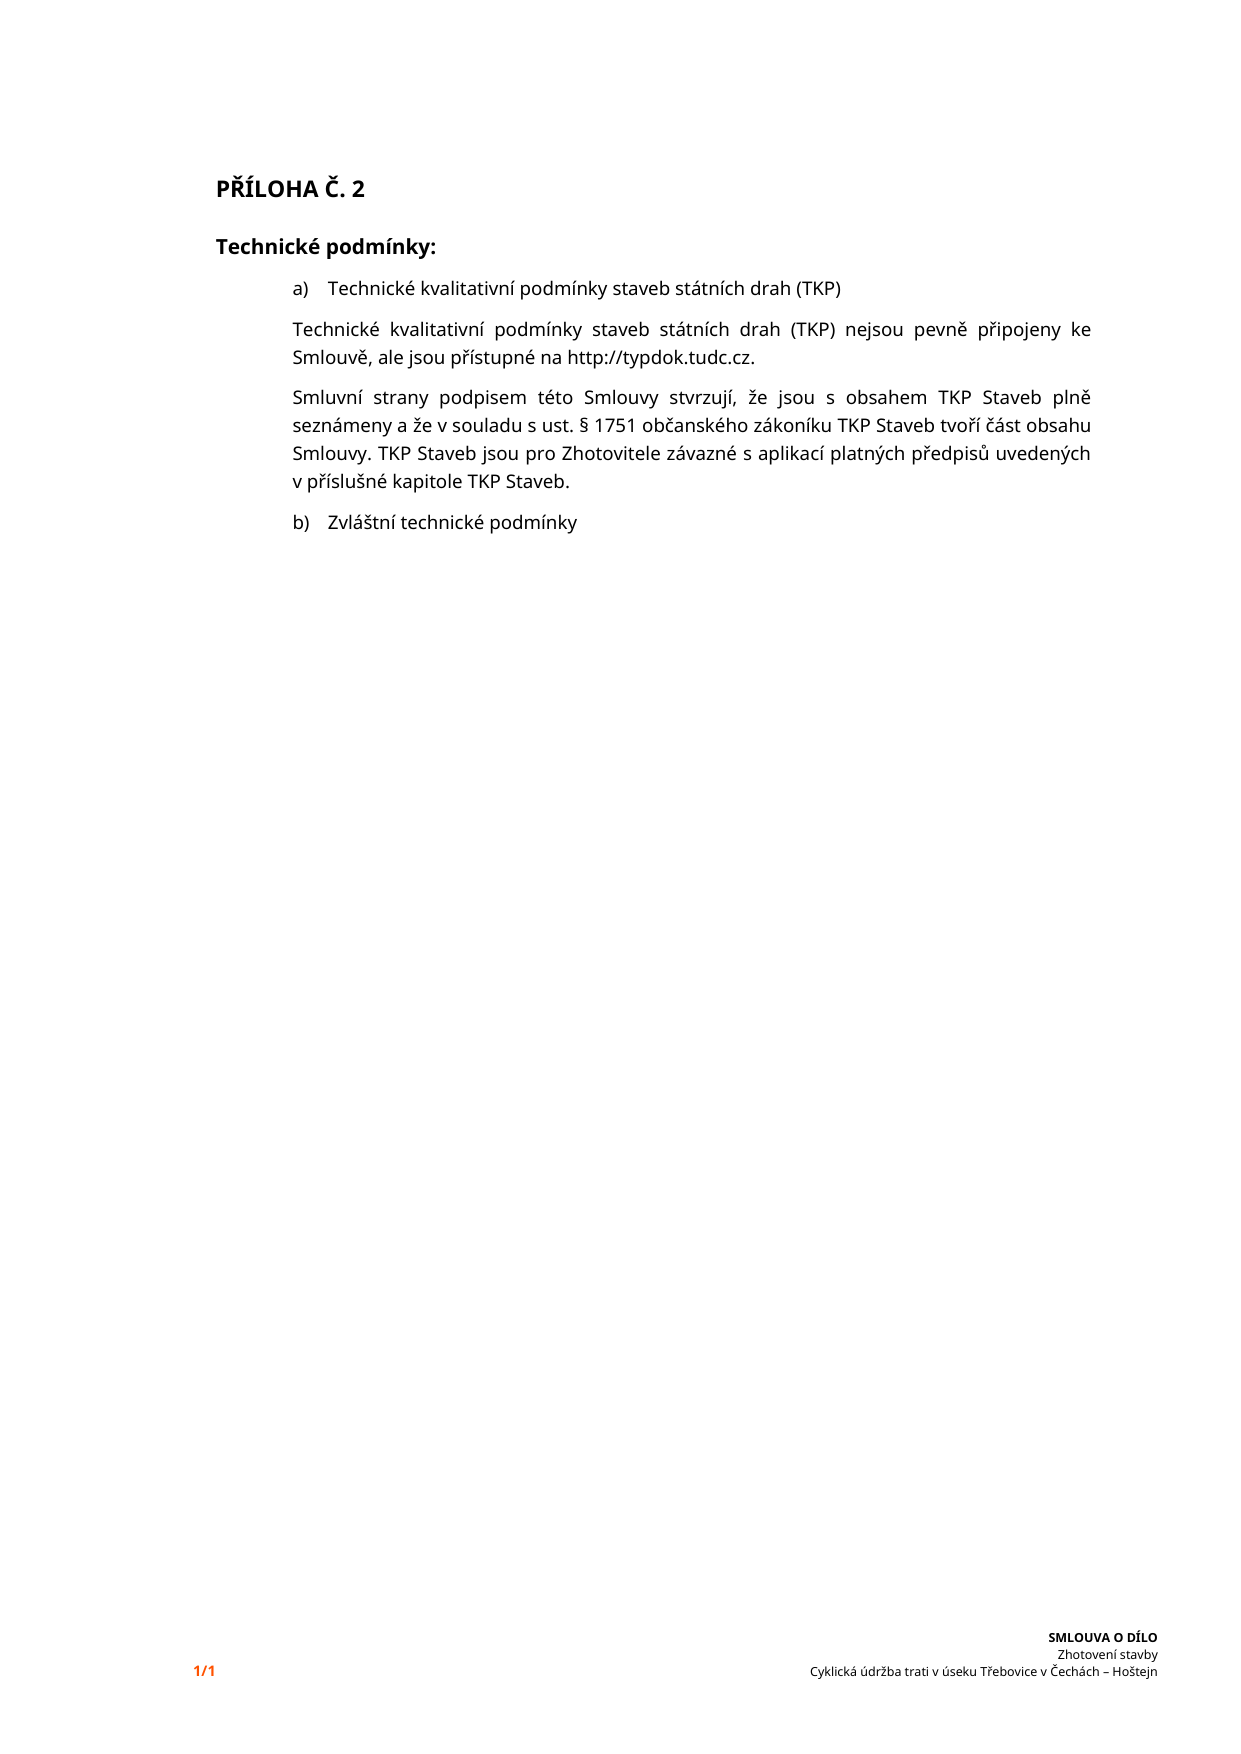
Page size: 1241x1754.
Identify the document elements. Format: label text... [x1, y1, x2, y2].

text Technické kvalitativní podmínky staveb státních drah (TKP) nejsou pevně připojeny ke Smlouvě, ale jsou přístupné na http://typdok.tudc.cz. [292, 316, 1093, 370]
text Smluvní strany podpisem této Smlouvy stvrzují, že jsou s obsahem TKP Staveb plně seznámeny a že v souladu s ust. § 1751 občanského zákoníku TKP Staveb tvoří část obsahu Smlouvy. TKP Staveb jsou pro Zhotovitele závazné s aplikací platných předpisů uvedených v příslušné kapitole TKP Staveb. [292, 385, 1093, 494]
list Technické kvalitativní podmínky staveb státních drah (TKP) [292, 276, 1093, 301]
text Příloha č. 2 [216, 172, 1093, 204]
text Zvláštní technické podmínky [292, 509, 1093, 535]
text Technické podmínky: [216, 232, 1093, 260]
